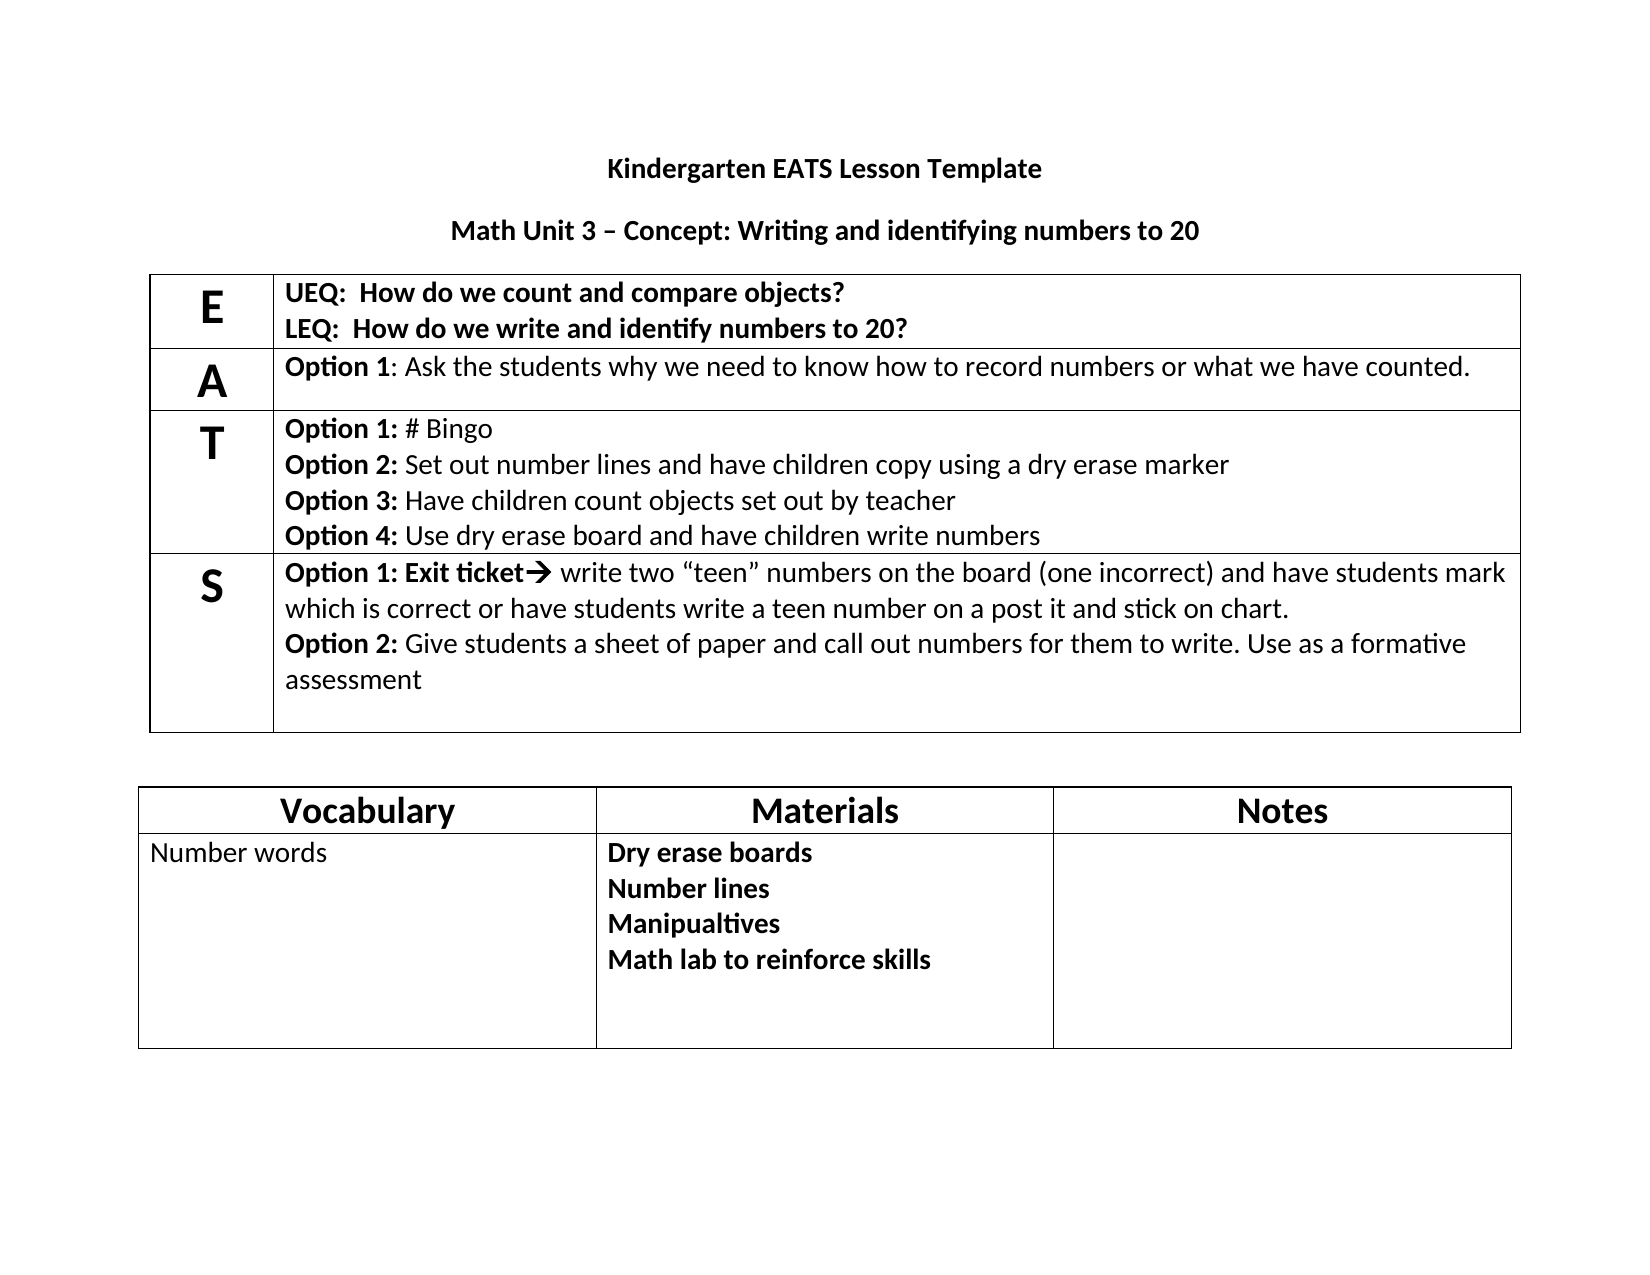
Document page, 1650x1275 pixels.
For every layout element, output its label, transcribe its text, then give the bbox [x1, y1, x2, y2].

table_header Materials [597, 788, 1053, 833]
table_cell A [151, 349, 273, 409]
table_cell Option 1: Exit ticket write two “teen” numbers on the board (one incorrect) and have students mark which is correct or have students write a teen number on a post it and stick on chart. Option 2: Give students a sheet of paper and call out numbers for them to write. Use as a formative assessment [274, 554, 1520, 732]
text Kindergarten EATS Lesson Template [150, 150, 1500, 186]
table_cell Number words [139, 834, 596, 1048]
table_cell [1054, 834, 1511, 1048]
table_cell T [151, 411, 273, 553]
table_header Notes [1054, 788, 1511, 833]
table_header E [151, 275, 273, 347]
table_cell Option 1: Ask the students why we need to know how to record numbers or what we have counted. [274, 349, 1520, 409]
table_header Vocabulary [139, 788, 596, 833]
table_cell S [151, 554, 273, 732]
table_cell Option 1: # Bingo Option 2: Set out number lines and have children copy using a dry erase marker Option 3: Have children count objects set out by teacher Option 4: Use dry erase board and have children write numbers [274, 411, 1520, 553]
text Math Unit 3 – Concept: Writing and identifying numbers to 20 [150, 212, 1500, 247]
table_cell Dry erase boards Number lines Manipualtives Math lab to reinforce skills [597, 834, 1053, 1048]
table_header UEQ: How do we count and compare objects? LEQ: How do we write and identify numbers to 20? [274, 275, 1520, 347]
